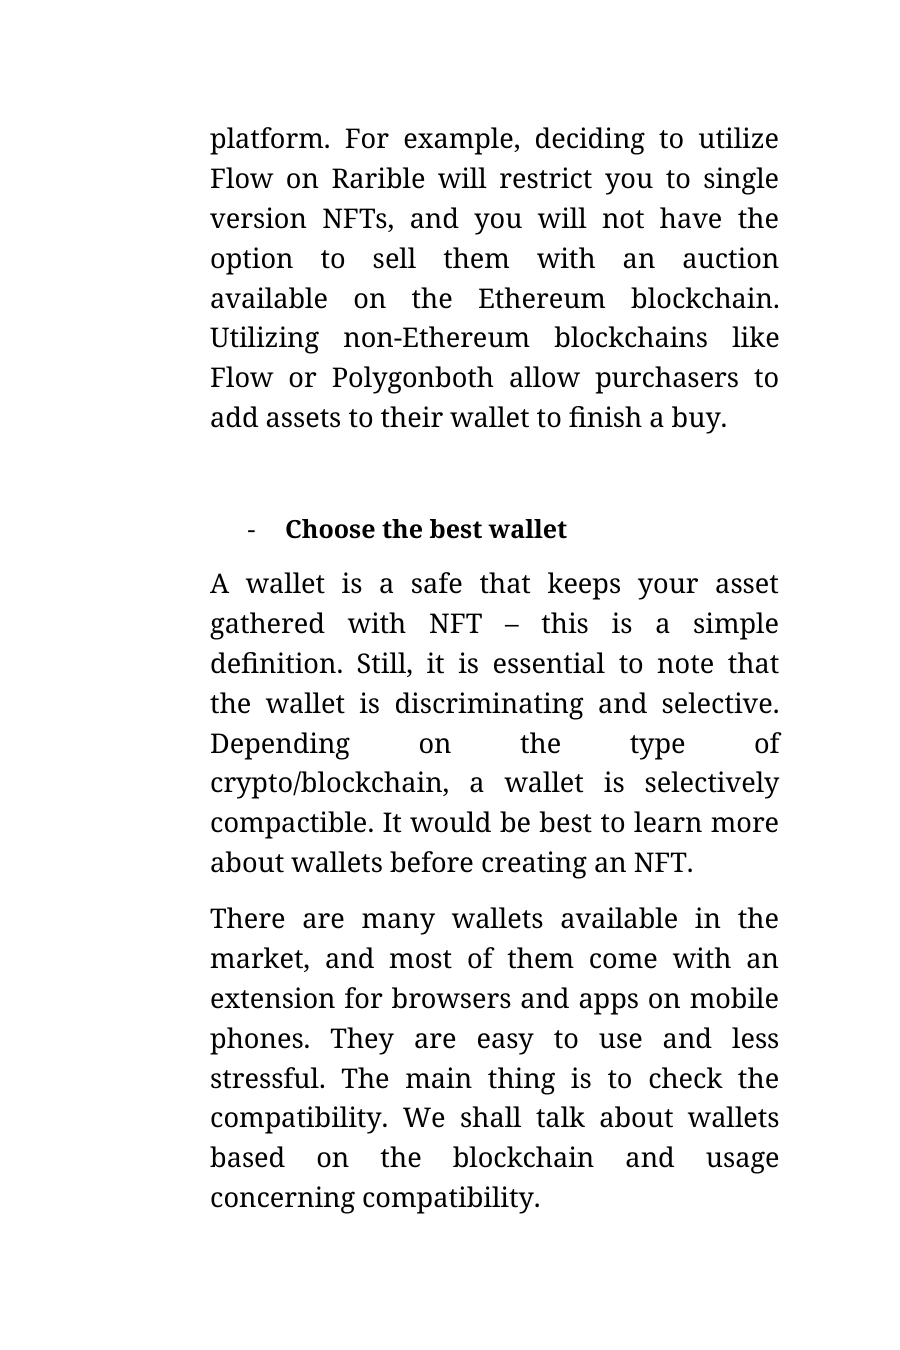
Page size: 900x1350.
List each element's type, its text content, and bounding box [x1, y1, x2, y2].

text There are many wallets available in the market, and most of them come with an extension for browsers and apps on mobile phones. They are easy to use and less stressful. The main thing is to check the compatibility. We shall talk about wallets based on the blockchain and usage concerning compatibility. [210, 900, 780, 1215]
text A wallet is a safe that keeps your asset gathered with NFT – this is a simple definition. Still, it is essential to note that the wallet is discriminating and selective. Depending on the type of crypto/blockchain, a wallet is selectively compactible. It would be best to learn more about wallets before creating an NFT. [210, 565, 780, 880]
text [210, 120, 780, 435]
list Choose the best wallet [247, 511, 780, 546]
